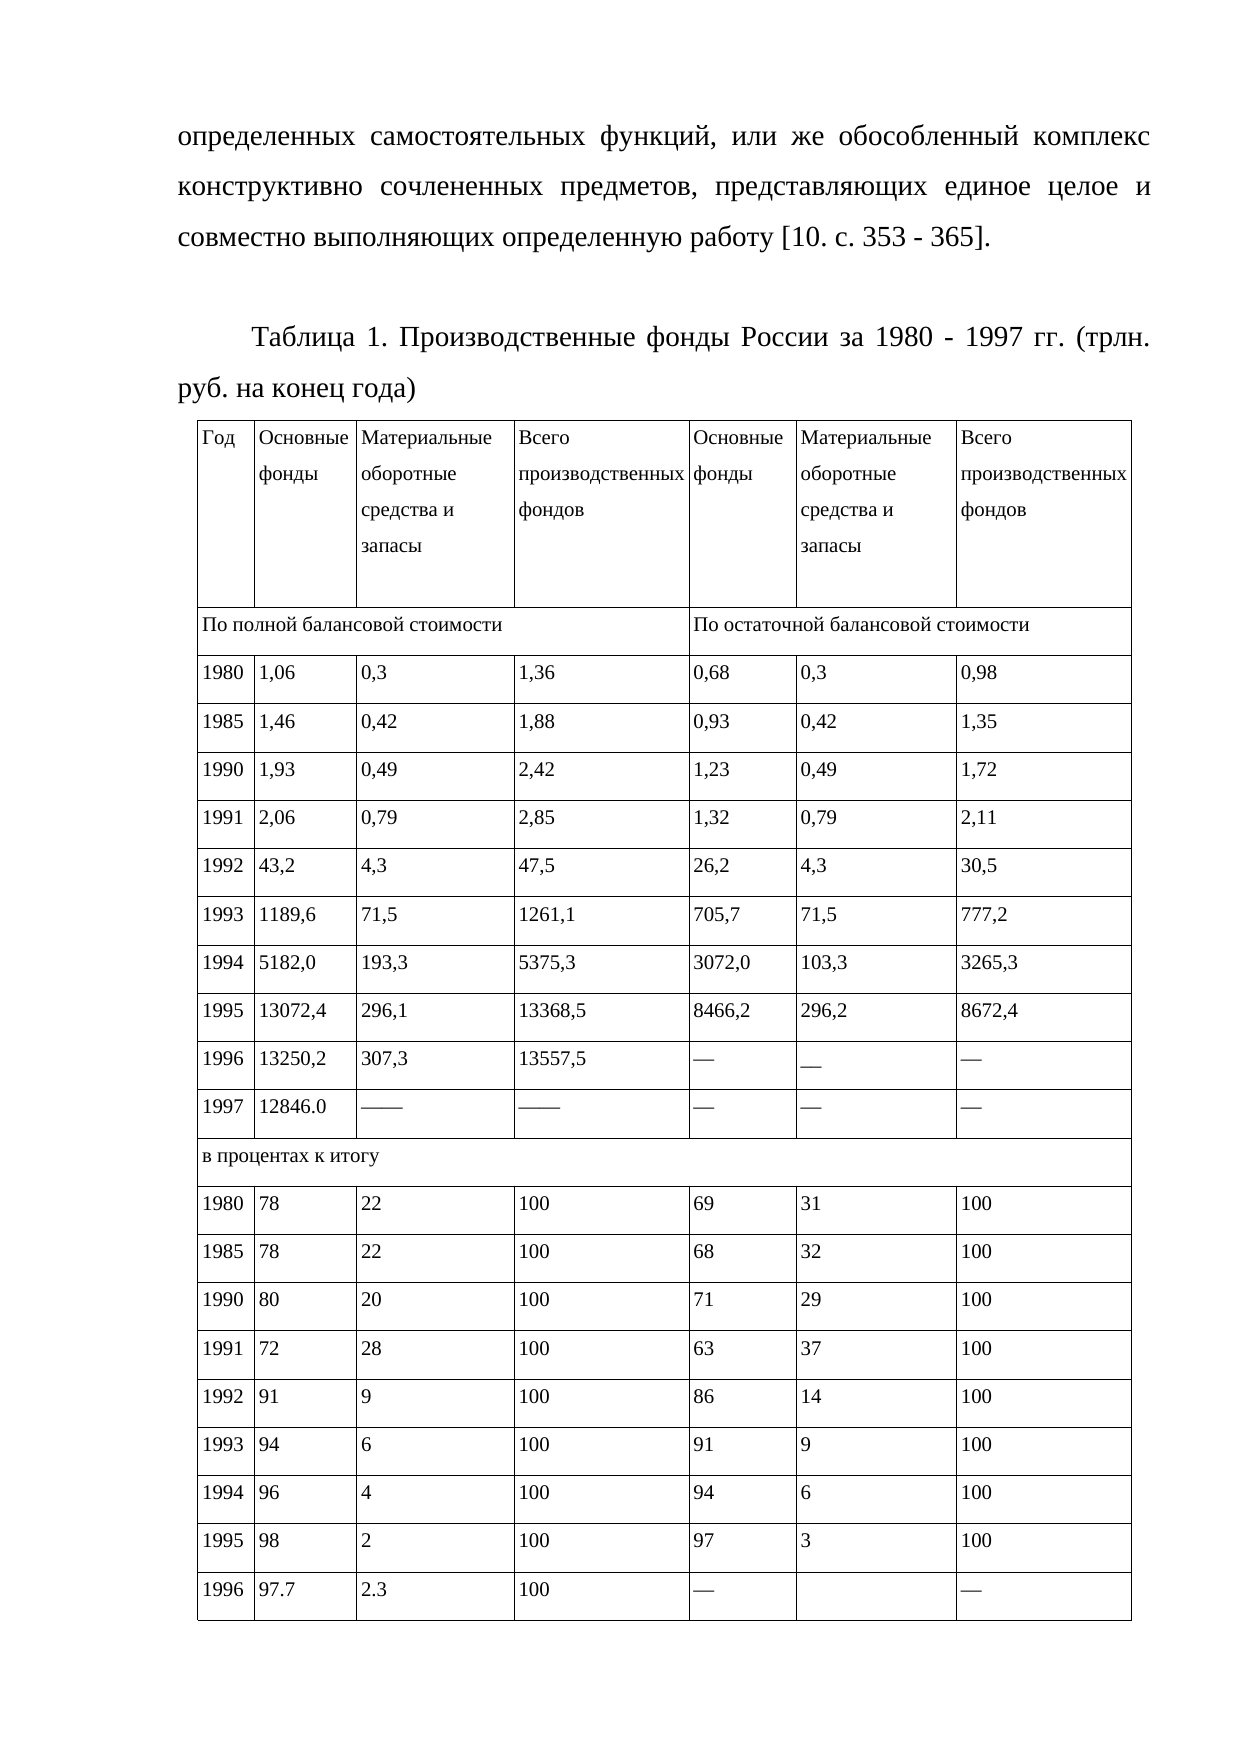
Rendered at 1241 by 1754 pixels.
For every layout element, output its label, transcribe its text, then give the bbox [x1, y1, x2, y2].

table_cell 1996 [198, 1042, 254, 1089]
table_cell — [797, 1090, 956, 1137]
table_cell 94 [690, 1476, 796, 1523]
table_cell 100 [957, 1235, 1131, 1282]
table_cell 100 [957, 1524, 1131, 1571]
table_cell 32 [797, 1235, 956, 1282]
table_cell 193,3 [357, 946, 514, 993]
table_cell 0,3 [357, 656, 514, 703]
table_cell — [957, 1573, 1131, 1620]
table_cell 47,5 [515, 849, 689, 896]
table_cell 1990 [198, 753, 254, 800]
table_cell 13557,5 [515, 1042, 689, 1089]
table_cell 78 [255, 1187, 356, 1234]
table_cell 0,49 [797, 753, 956, 800]
table_cell 1995 [198, 1524, 254, 1571]
table_cell 1993 [198, 1428, 254, 1475]
table_cell 91 [690, 1428, 796, 1475]
table_cell 100 [515, 1235, 689, 1282]
table_cell 2,42 [515, 753, 689, 800]
table_cell 307,3 [357, 1042, 514, 1089]
table_cell 2,06 [255, 801, 356, 848]
table_cell 100 [515, 1187, 689, 1234]
table_cell 20 [357, 1283, 514, 1330]
table_cell 1994 [198, 946, 254, 993]
table_cell 29 [797, 1283, 956, 1330]
table_cell 296,1 [357, 994, 514, 1041]
table_cell 1985 [198, 704, 254, 752]
table_cell 98 [255, 1524, 356, 1571]
table_cell 26,2 [690, 849, 796, 896]
table_cell 1980 [198, 1187, 254, 1234]
table_cell 97 [690, 1524, 796, 1571]
table_cell 0,79 [797, 801, 956, 848]
table_cell 100 [957, 1187, 1131, 1234]
table_cell 0,79 [357, 801, 514, 848]
table_cell 13072,4 [255, 994, 356, 1041]
table_cell 296,2 [797, 994, 956, 1041]
table_cell 100 [957, 1428, 1131, 1475]
table_cell 0,42 [797, 704, 956, 752]
table_cell 9 [357, 1380, 514, 1427]
table_cell 1997 [198, 1090, 254, 1137]
table_cell —— [515, 1090, 689, 1137]
table_cell 705,7 [690, 897, 796, 944]
table_cell в процентах к итогу [198, 1139, 1131, 1186]
table_cell 1993 [198, 897, 254, 944]
table_cell 1996 [198, 1573, 254, 1620]
table_cell 100 [957, 1380, 1131, 1427]
table_cell 14 [797, 1380, 956, 1427]
table_cell По полной балансовой стоимости [198, 608, 689, 655]
table_cell __ [797, 1042, 956, 1089]
table_cell 2.3 [357, 1573, 514, 1620]
table_cell 86 [690, 1380, 796, 1427]
table_cell 1991 [198, 801, 254, 848]
table_cell 8466,2 [690, 994, 796, 1041]
table_cell 96 [255, 1476, 356, 1523]
table_cell 37 [797, 1331, 956, 1378]
table_cell — [957, 1090, 1131, 1137]
table_cell 1995 [198, 994, 254, 1041]
table_cell 0,42 [357, 704, 514, 752]
table_cell 78 [255, 1235, 356, 1282]
table_cell 0,3 [797, 656, 956, 703]
table_cell 1,88 [515, 704, 689, 752]
table_cell 0,49 [357, 753, 514, 800]
table_cell 1,93 [255, 753, 356, 800]
table_cell 100 [515, 1524, 689, 1571]
table_cell 100 [515, 1476, 689, 1523]
table_cell 5375,3 [515, 946, 689, 993]
table_cell 97.7 [255, 1573, 356, 1620]
table_cell 6 [357, 1428, 514, 1475]
table_cell 103,3 [797, 946, 956, 993]
table_cell 1261,1 [515, 897, 689, 944]
table_cell 1985 [198, 1235, 254, 1282]
table_cell [797, 1573, 956, 1620]
table_cell —— [357, 1090, 514, 1137]
table_cell 100 [515, 1380, 689, 1427]
table_cell 22 [357, 1235, 514, 1282]
table_header Год [198, 421, 254, 607]
table_cell 1991 [198, 1331, 254, 1378]
table_cell 1,35 [957, 704, 1131, 752]
table_cell 63 [690, 1331, 796, 1378]
table_cell 4 [357, 1476, 514, 1523]
table_cell 4,3 [357, 849, 514, 896]
table_cell 100 [515, 1573, 689, 1620]
table_cell 100 [957, 1283, 1131, 1330]
table_cell — [957, 1042, 1131, 1089]
table_cell 6 [797, 1476, 956, 1523]
table_cell 28 [357, 1331, 514, 1378]
table_cell 3 [797, 1524, 956, 1571]
table_cell 5182,0 [255, 946, 356, 993]
table_cell 100 [515, 1283, 689, 1330]
table_cell 100 [957, 1331, 1131, 1378]
table_cell 100 [957, 1476, 1131, 1523]
table_cell 100 [515, 1428, 689, 1475]
table_cell 1990 [198, 1283, 254, 1330]
table_cell 12846.0 [255, 1090, 356, 1137]
table_cell 0,93 [690, 704, 796, 752]
table_cell 71 [690, 1283, 796, 1330]
table_cell 777,2 [957, 897, 1131, 944]
text Таблица 1. Производственные фонды России за 1980 - 1997 гг. (трлн. руб. на конец года) [177, 319, 1152, 403]
table_cell 94 [255, 1428, 356, 1475]
table_cell 2 [357, 1524, 514, 1571]
table_cell 91 [255, 1380, 356, 1427]
table_cell 0,98 [957, 656, 1131, 703]
table_cell 9 [797, 1428, 956, 1475]
table_cell — [690, 1090, 796, 1137]
table_cell 22 [357, 1187, 514, 1234]
table_cell 1189,6 [255, 897, 356, 944]
table_cell 0,68 [690, 656, 796, 703]
table_cell 1992 [198, 849, 254, 896]
table_cell 2,11 [957, 801, 1131, 848]
table_header Материальные оборотные средства и запасы [357, 421, 514, 607]
table_cell 3072,0 [690, 946, 796, 993]
table_cell 4,3 [797, 849, 956, 896]
table_cell 43,2 [255, 849, 356, 896]
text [177, 118, 1152, 252]
table_cell 1992 [198, 1380, 254, 1427]
table_header Основные фонды [690, 421, 796, 607]
table_cell 72 [255, 1331, 356, 1378]
table_cell 80 [255, 1283, 356, 1330]
table_cell 1980 [198, 656, 254, 703]
table_cell 100 [515, 1331, 689, 1378]
table_cell — [690, 1042, 796, 1089]
table_cell 1,23 [690, 753, 796, 800]
table_cell 13368,5 [515, 994, 689, 1041]
table_cell 30,5 [957, 849, 1131, 896]
table_header Основные фонды [255, 421, 356, 607]
table_header Всего производственных фондов [957, 421, 1131, 607]
table_cell 3265,3 [957, 946, 1131, 993]
table_header Материальные оборотные средства и запасы [797, 421, 956, 607]
table_cell — [690, 1573, 796, 1620]
table_cell 8672,4 [957, 994, 1131, 1041]
table_cell 1,72 [957, 753, 1131, 800]
table_cell 13250,2 [255, 1042, 356, 1089]
table_cell 1,36 [515, 656, 689, 703]
table_cell 31 [797, 1187, 956, 1234]
table_cell 69 [690, 1187, 796, 1234]
table_cell 68 [690, 1235, 796, 1282]
table_cell 71,5 [797, 897, 956, 944]
table_cell 1,32 [690, 801, 796, 848]
table_cell 1994 [198, 1476, 254, 1523]
table_cell 2,85 [515, 801, 689, 848]
table_header Всего производственных фондов [515, 421, 689, 607]
table_cell 1,46 [255, 704, 356, 752]
table_cell 71,5 [357, 897, 514, 944]
table_cell По остаточной балансовой стоимости [690, 608, 1131, 655]
table_cell 1,06 [255, 656, 356, 703]
